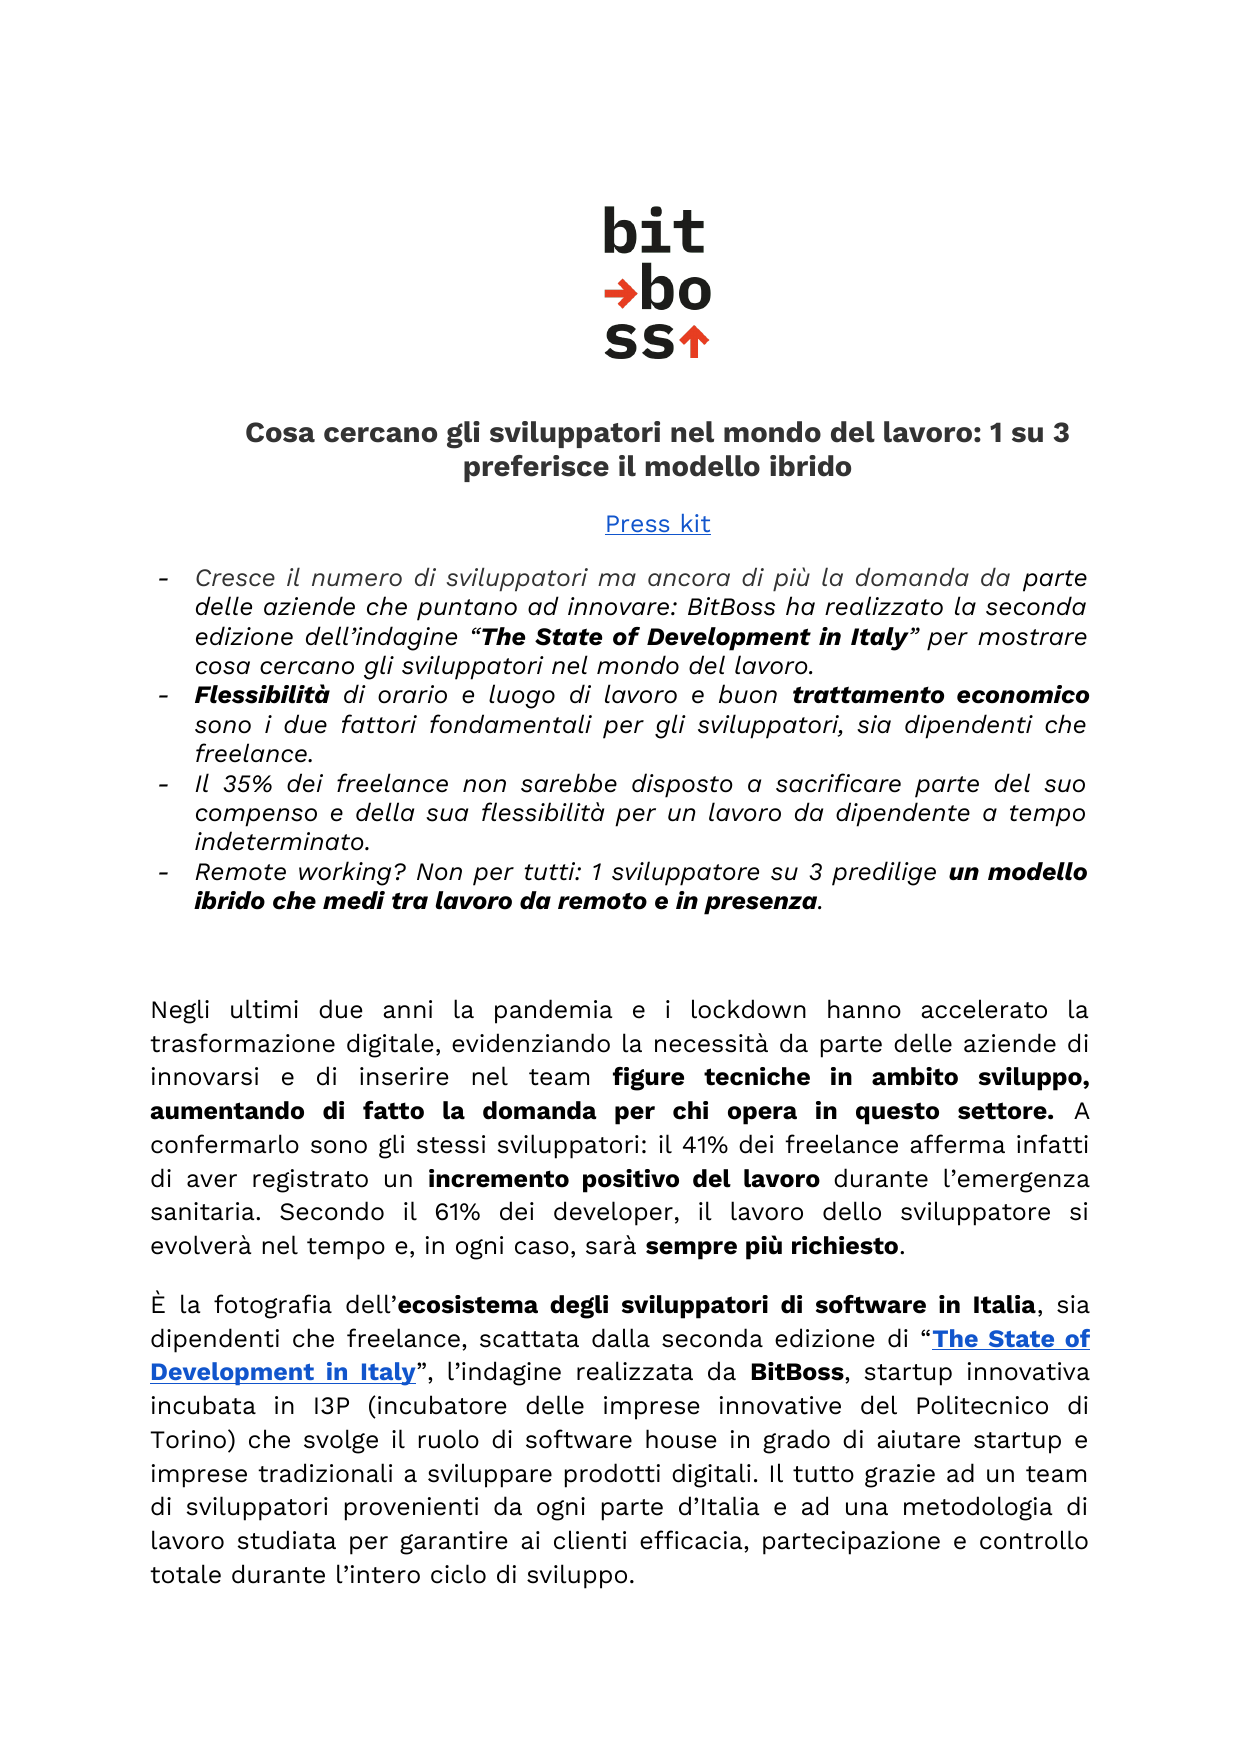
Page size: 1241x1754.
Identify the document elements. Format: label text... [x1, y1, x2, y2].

list Remote working? Non per tutti: 1 sviluppatore su 3 predilige un modello ibrido che medi tra lavoro da remoto e in presenza. [157, 857, 1090, 916]
list Flessibilità di orario e luogo di lavoro e buon trattamento economico sono i due fattori fondamentali per gli sviluppatori, sia dipendenti che freelance. [157, 681, 1090, 769]
list Cresce il numero di sviluppatori ma ancora di più la domanda da parte delle aziende che puntano ad innovare: BitBoss ha realizzato la seconda edizione dell’indagine “The State of Development in Italy” per mostrare cosa cercano gli sviluppatori nel mondo del lavoro. [157, 563, 1090, 681]
text Cosa cercano gli sviluppatori nel mondo del lavoro: 1 su 3 preferisce il modello ibrido [225, 415, 1090, 484]
text Negli ultimi due anni la pandemia e i lockdown hanno accelerato la trasformazione digitale, evidenziando la necessità da parte delle aziende di innovarsi e di inserire nel team figure tecniche in ambito sviluppo, aumentando di fatto la domanda per chi opera in questo settore. A confermarlo sono gli stessi sviluppatori: il 41% dei freelance afferma infatti di aver registrato un incremento positivo del lavoro durante l’emergenza sanitaria. Secondo il 61% dei developer, il lavoro dello sviluppatore si evolverà nel tempo e, in ogni caso, sarà sempre più richiesto. [150, 995, 1090, 1261]
list Il 35% dei freelance non sarebbe disposto a sacrificare parte del suo compenso e della sua flessibilità per un lavoro da dipendente a tempo indeterminato. [157, 769, 1090, 857]
text È la fotografia dell’ecosistema degli sviluppatori di software in Italia, sia dipendenti che freelance, scattata dalla seconda edizione di “The State of Development in Italy”, l’indagine realizzata da BitBoss, startup innovativa incubata in I3P (incubatore delle imprese innovative del Politecnico di Torino) che svolge il ruolo di software house in grado di aiutare startup e imprese tradizionali a sviluppare prodotti digitali. Il tutto grazie ad un team di sviluppatori provenienti da ogni parte d’Italia e ad una metodologia di lavoro studiata per garantire ai clienti efficacia, partecipazione e controllo totale durante l’intero ciclo di sviluppo. [150, 1290, 1090, 1589]
text Press kit [225, 509, 1090, 538]
picture [550, 175, 766, 391]
